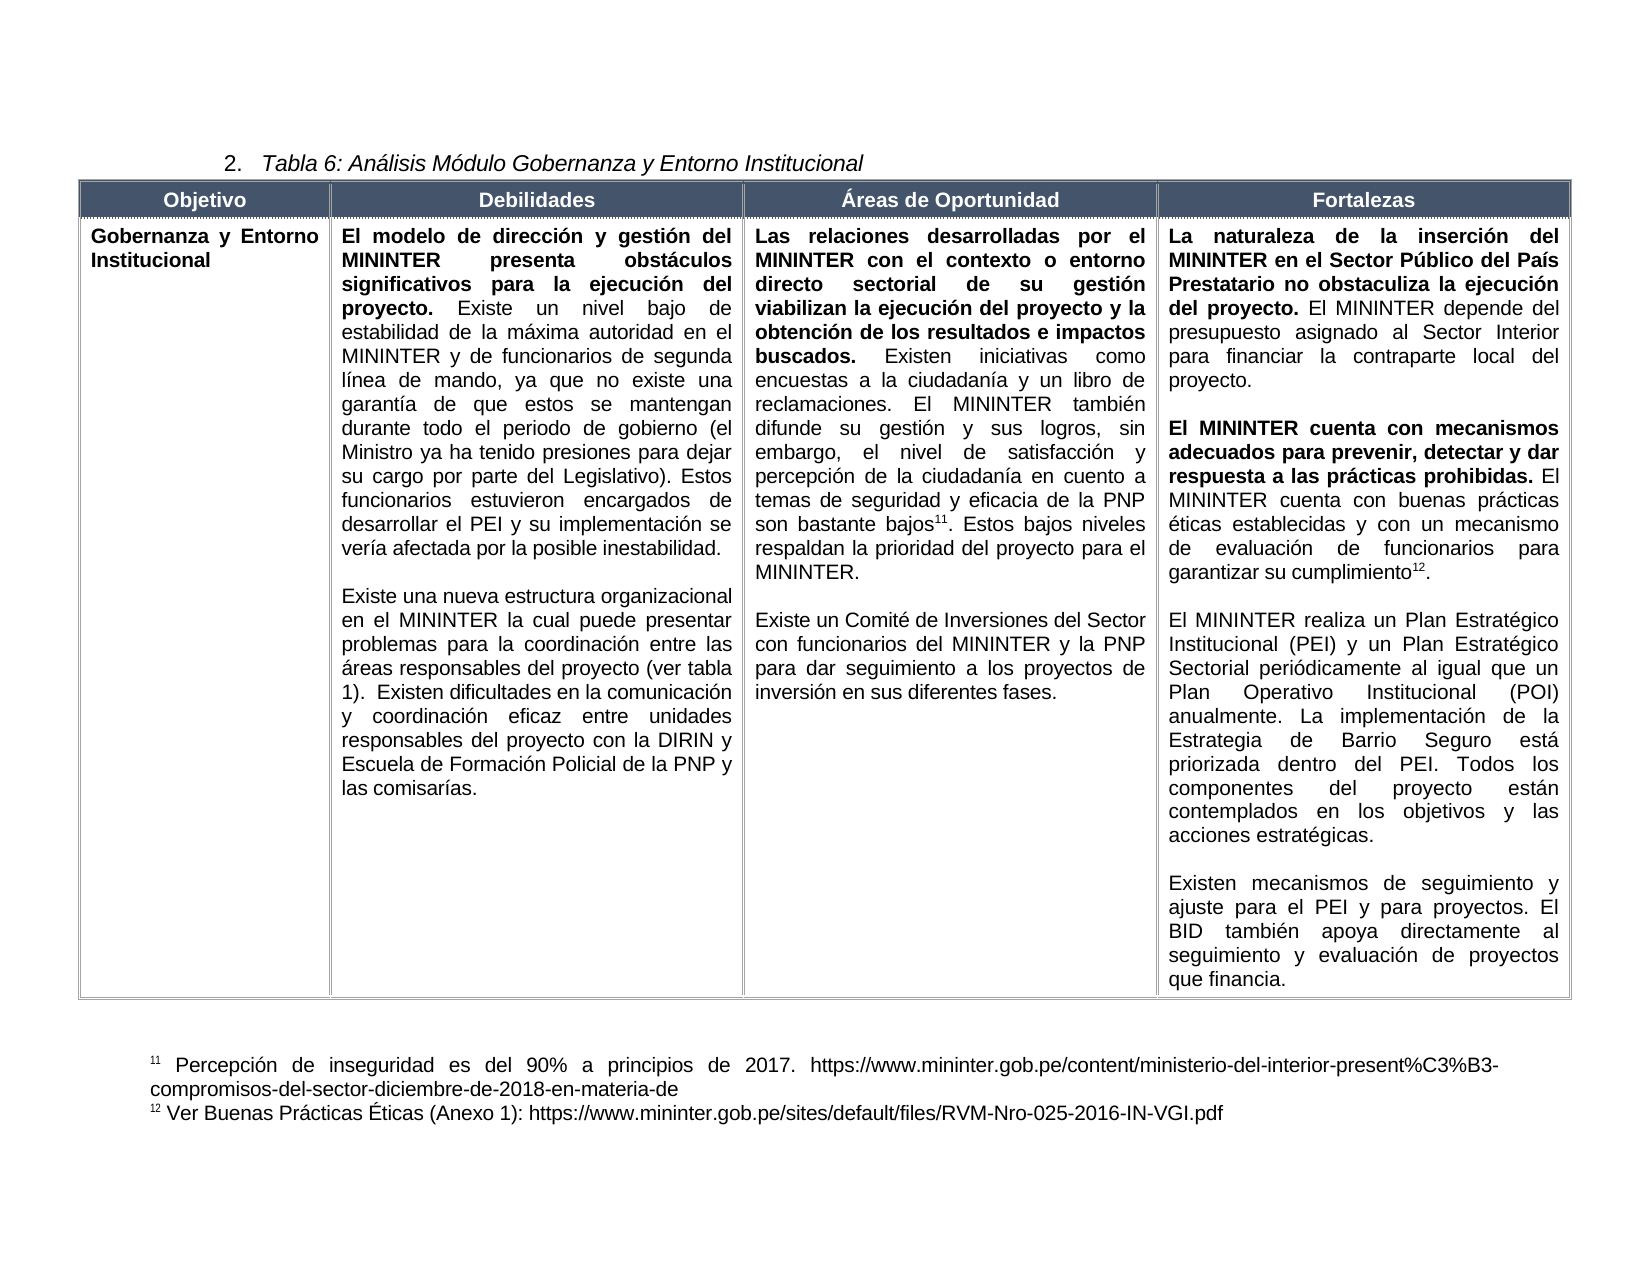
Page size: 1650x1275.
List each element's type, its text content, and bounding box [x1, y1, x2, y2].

subtitle Tabla 6: Análisis Módulo Gobernanza y Entorno Institucional [224, 150, 1500, 176]
table_cell La naturaleza de la inserción del MININTER en el Sector Público del País Prestatario no obstaculiza la ejecución del proyecto. El MININTER depende del presupuesto asignado al Sector Interior para financiar la contraparte local del proyecto. El MININTER cuenta con mecanismos adecuados para prevenir, detectar y dar respuesta a las prácticas prohibidas. El MININTER cuenta con buenas prácticas éticas establecidas y con un mecanismo de evaluación de funcionarios para garantizar su cumplimiento. El MININTER realiza un Plan Estratégico Institucional (PEI) y un Plan Estratégico Sectorial periódicamente al igual que un Plan Operativo Institucional (POI) anualmente. La implementación de la Estrategia de Barrio Seguro está priorizada dentro del PEI. Todos los componentes del proyecto están contemplados en los objetivos y las acciones estratégicas. Existen mecanismos de seguimiento y ajuste para el PEI y para proyectos. El BID también apoya directamente al seguimiento y evaluación de proyectos que financia. [1157, 217, 1569, 997]
table_header Debilidades [330, 180, 744, 217]
table_cell Las relaciones desarrolladas por el MININTER con el contexto o entorno directo sectorial de su gestión viabilizan la ejecución del proyecto y la obtención de los resultados e impactos buscados. Existen iniciativas como encuestas a la ciudadanía y un libro de reclamaciones. El MININTER también difunde su gestión y sus logros, sin embargo, el nivel de satisfacción y percepción de la ciudadanía en cuento a temas de seguridad y eficacia de la PNP son bastante bajos. Estos bajos niveles respaldan la prioridad del proyecto para el MININTER. Existe un Comité de Inversiones del Sector con funcionarios del MININTER y la PNP para dar seguimiento a los proyectos de inversión en sus diferentes fases. [744, 217, 1157, 997]
table_header Fortalezas [1157, 182, 1569, 217]
table_cell Gobernanza y Entorno Institucional [81, 217, 330, 997]
table_cell El modelo de dirección y gestión del MININTER presenta obstáculos significativos para la ejecución del proyecto. Existe un nivel bajo de estabilidad de la máxima autoridad en el MININTER y de funcionarios de segunda línea de mando, ya que no existe una garantía de que estos se mantengan durante todo el periodo de gobierno (el Ministro ya ha tenido presiones para dejar su cargo por parte del Legislativo). Estos funcionarios estuvieron encargados de desarrollar el PEI y su implementación se vería afectada por la posible inestabilidad. Existe una nueva estructura organizacional en el MININTER la cual puede presentar problemas para la coordinación entre las áreas responsables del proyecto (ver tabla 1). Existen dificultades en la comunicación y coordinación eficaz entre unidades responsables del proyecto con la DIRIN y Escuela de Formación Policial de la PNP y las comisarías. [330, 217, 744, 997]
table_header Objetivo [81, 182, 330, 217]
table_header Áreas de Oportunidad [744, 182, 1157, 217]
